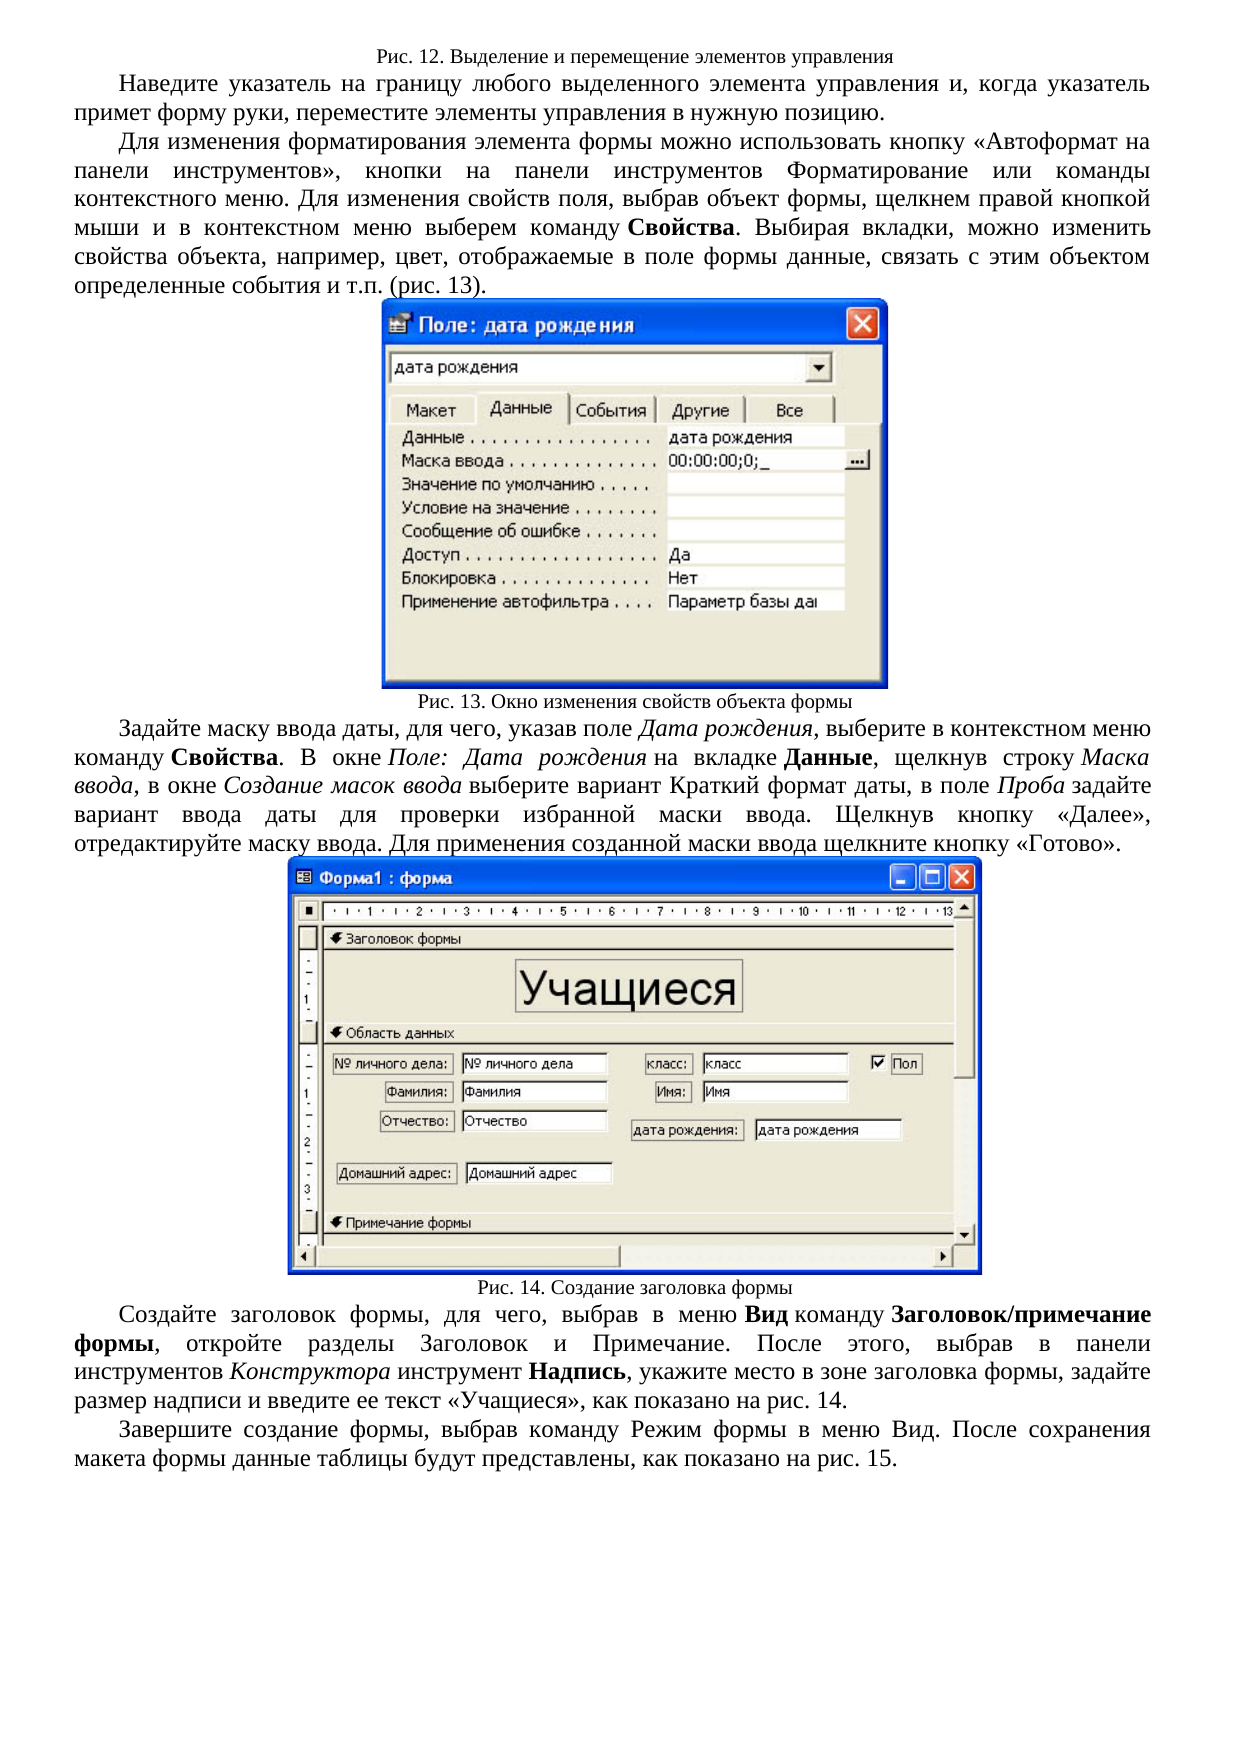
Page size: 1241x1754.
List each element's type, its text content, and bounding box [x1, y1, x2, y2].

text Рис. 12. Выделение и перемещение элементов управления [74, 44, 1152, 68]
text Наведите указатель на границу любого выделенного элемента управления и, когда указатель примет форму руки, переместите элементы управления в нужную позицию. [74, 68, 1152, 126]
text Завершите создание формы, выбрав команду Режим формы в меню Вид. После сохранения макета формы данные таблицы будут представлены, как показано на рис. 15. [74, 1414, 1152, 1471]
text Рис. 14. Создание заголовка формы [74, 1275, 1152, 1299]
text Создайте заголовок формы, для чего, выбрав в меню Вид команду Заголовок/примечание формы, откройте разделы Заголовок и Примечание. После этого, выбрав в панели инструментов Конструктора инструмент Надпись, укажите место в зоне заголовка формы, задайте размер надписи и введите ее текст «Учащиеся», как показано на рис. 14. [74, 1299, 1152, 1414]
picture [381, 298, 889, 689]
text Для изменения форматирования элемента формы можно использовать кнопку «Автоформат на панели инструментов», кнопки на панели инструментов Форматирование или команды контекстного меню. Для изменения свойств поля, выбрав объект формы, щелкнем правой кнопкой мыши и в контекстном меню выберем команду Свойства. Выбирая вкладки, можно изменить свойства объекта, например, цвет, отображаемые в поле формы данные, связать с этим объектом определенные события и т.п. (рис. 13). [74, 126, 1152, 298]
picture [287, 856, 983, 1275]
text Рис. 13. Окно изменения свойств объекта формы [74, 689, 1152, 713]
text Задайте маску ввода даты, для чего, указав поле Дата рождения, выберите в контекстном меню команду Свойства. В окне Поле: Дата рождения на вкладке Данные, щелкнув строку Маска ввода, в окне Создание масок ввода выберите вариант Краткий формат даты, в поле Проба задайте вариант ввода даты для проверки избранной маски ввода. Щелкнув кнопку «Далее», отредактируйте маску ввода. Для применения созданной маски ввода щелкните кнопку «Готово». [74, 713, 1152, 857]
